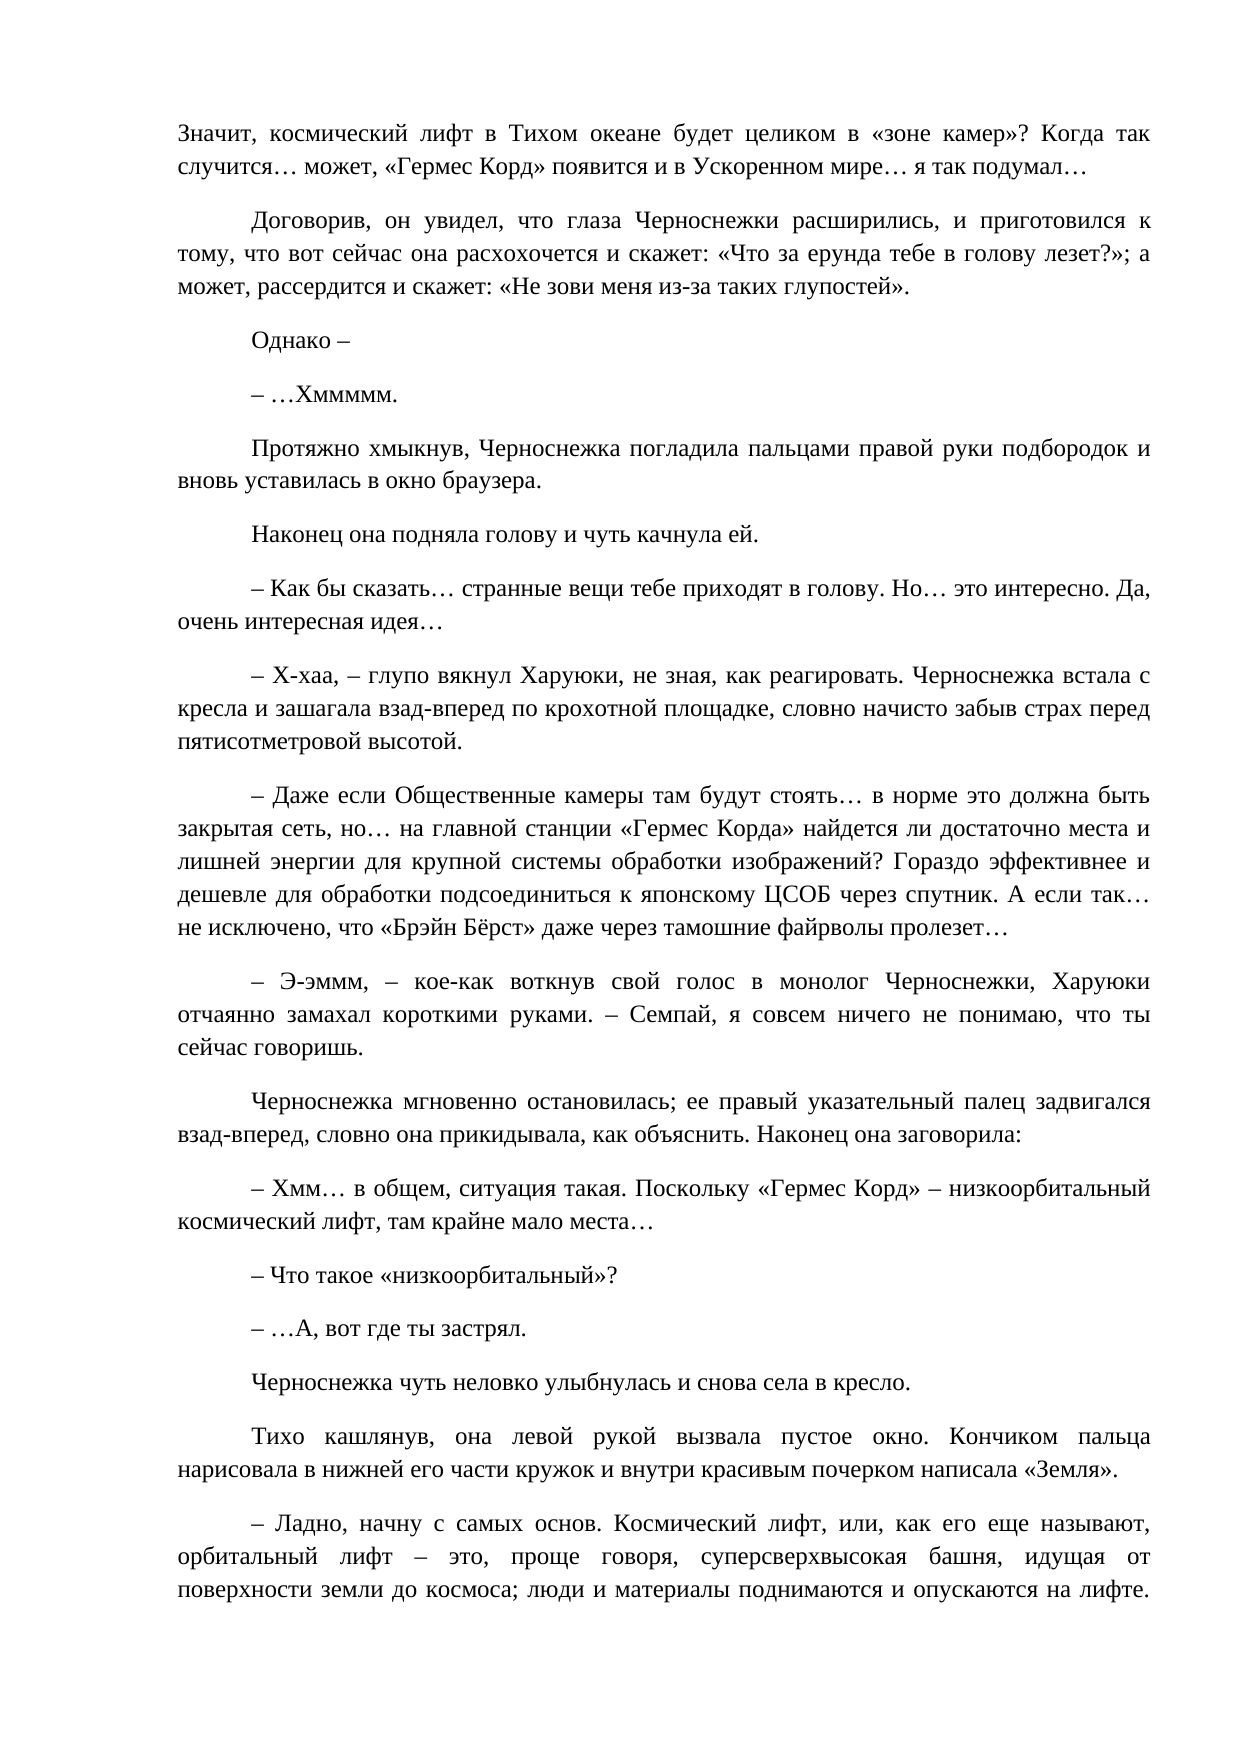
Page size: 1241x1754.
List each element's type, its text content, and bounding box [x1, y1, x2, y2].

text Тихо кашлянув, она левой рукой вызвала пустое окно. Кончиком пальца нарисовала в нижней его части кружок и внутри красивым почерком написала «Земля». [177, 1421, 1152, 1483]
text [177, 1508, 1152, 1603]
text – Х-хаа, – глупо вякнул Харуюки, не зная, как реагировать. Черноснежка встала с кресла и зашагала взад-вперед по крохотной площадке, словно начисто забыв страх перед пятисотметровой высотой. [177, 660, 1152, 755]
text Наконец она подняла голову и чуть качнула ей. [177, 519, 1152, 548]
text Черноснежка мгновенно остановилась; ее правый указательный палец задвигался взад-вперед, словно она прикидывала, как объяснить. Наконец она заговорила: [177, 1086, 1152, 1148]
text – Э-эммм, – кое-как воткнув свой голос в монолог Черноснежки, Харуюки отчаянно замахал короткими руками. – Семпай, я совсем ничего не понимаю, что ты сейчас говоришь. [177, 966, 1152, 1061]
text – Что такое «низкоорбитальный»? [177, 1260, 1152, 1288]
text Договорив, он увидел, что глаза Черноснежки расширились, и приготовился к тому, что вот сейчас она расхохочется и скажет: «Что за ерунда тебе в голову лезет?»; а может, рассердится и скажет: «Не зови меня из-за таких глупостей». [177, 205, 1152, 300]
text Однако – [177, 325, 1152, 354]
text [177, 118, 1152, 180]
text – …Хммммм. [177, 379, 1152, 407]
text – Как бы сказать… странные вещи тебе приходят в голову. Но… это интересно. Да, очень интересная идея… [177, 573, 1152, 635]
text – Хмм… в общем, ситуация такая. Поскольку «Гермес Корд» – низкоорбитальный космический лифт, там крайне мало места… [177, 1173, 1152, 1234]
text – …А, вот где ты застрял. [177, 1313, 1152, 1342]
text Черноснежка чуть неловко улыбнулась и снова села в кресло. [177, 1367, 1152, 1396]
text Протяжно хмыкнув, Черноснежка погладила пальцами правой руки подбородок и вновь уставилась в окно браузера. [177, 433, 1152, 494]
text – Даже если Общественные камеры там будут стоять… в норме это должна быть закрытая сеть, но… на главной станции «Гермес Корда» найдется ли достаточно места и лишней энергии для крупной системы обработки изображений? Гораздо эффективнее и дешевле для обработки подсоединиться к японскому ЦСОБ через спутник. А если так… не исключено, что «Брэйн Бёрст» даже через тамошние файрволы пролезет… [177, 780, 1152, 941]
